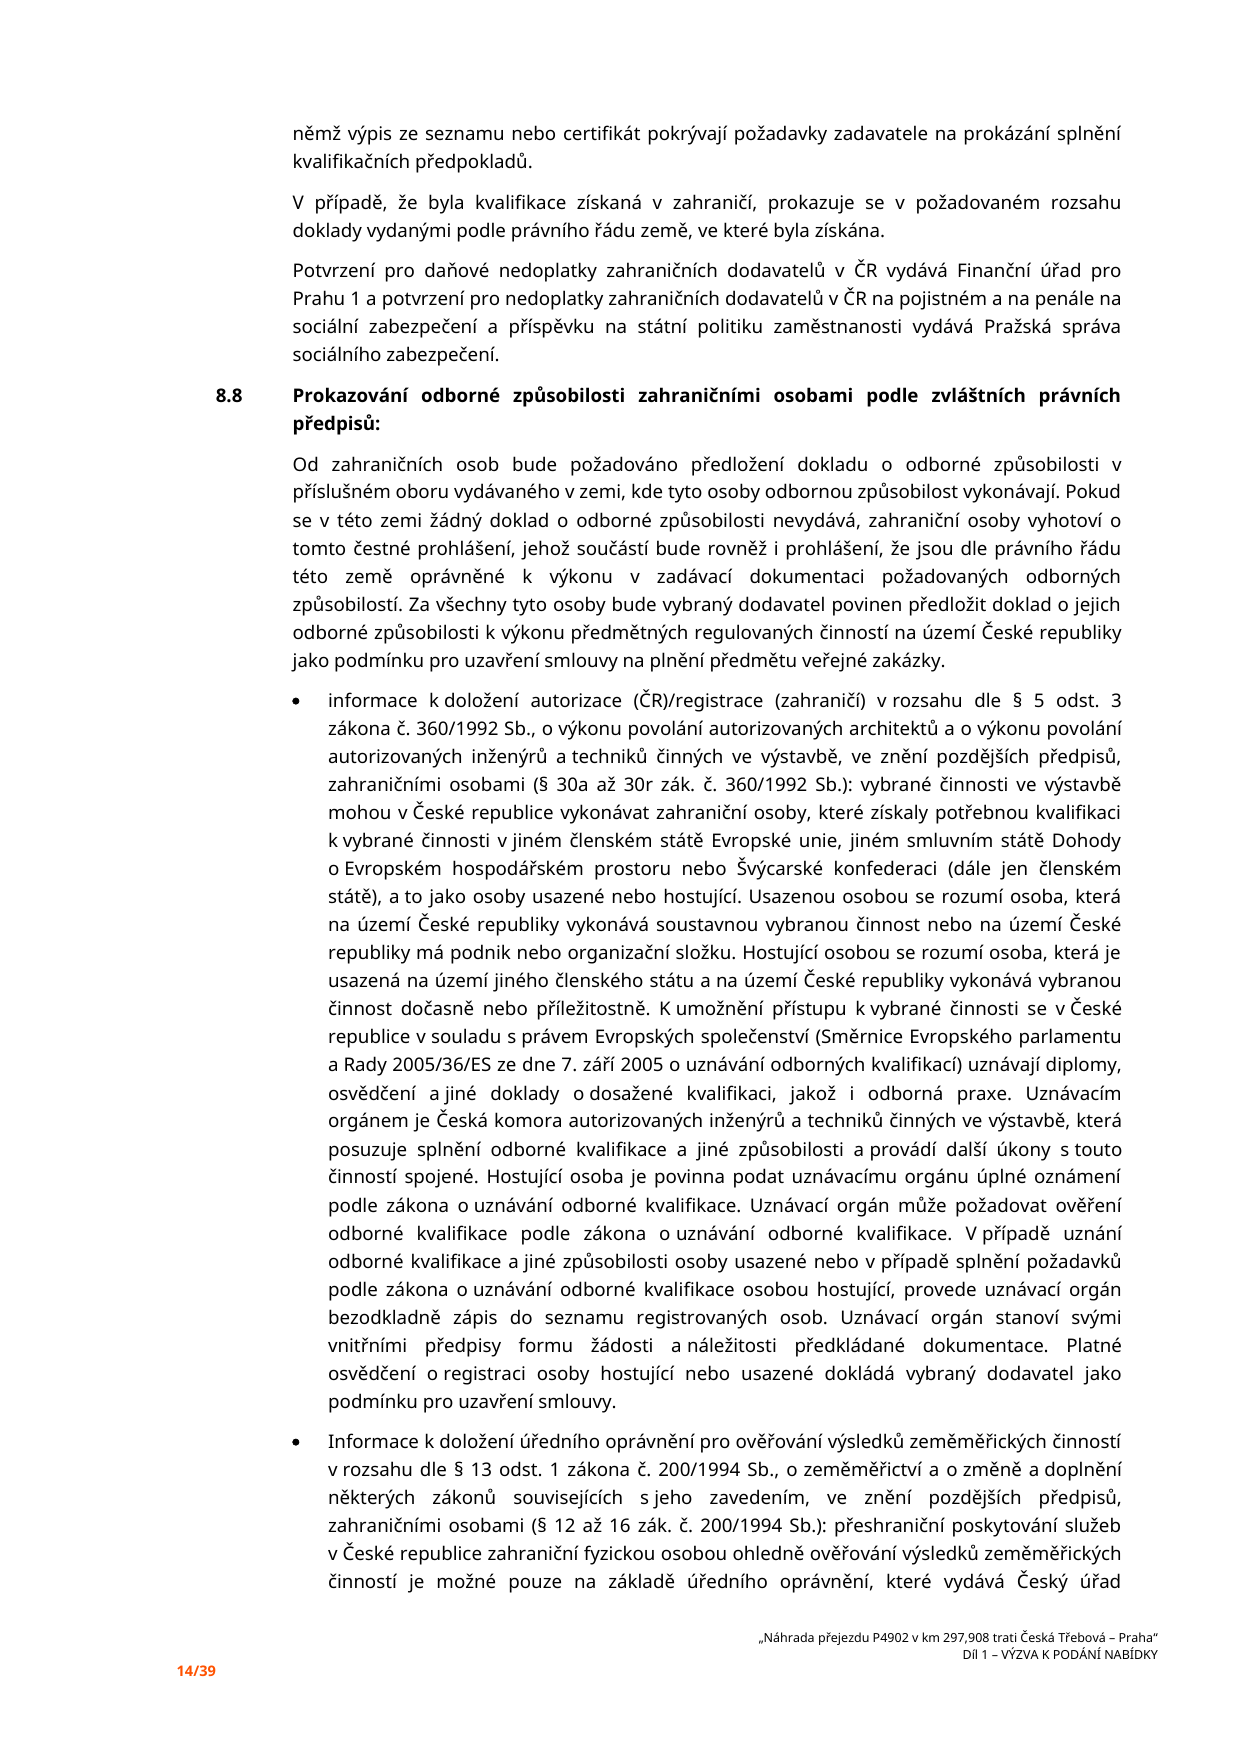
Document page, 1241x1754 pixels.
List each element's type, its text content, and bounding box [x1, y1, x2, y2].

text Prokazování odborné způsobilosti zahraničními osobami podle zvláštních právních předpisů: [216, 382, 1122, 436]
text Potvrzení pro daňové nedoplatky zahraničních dodavatelů v ČR vydává Finanční úřad pro Prahu 1 a potvrzení pro nedoplatky zahraničních dodavatelů v ČR na pojistném a na penále na sociální zabezpečení a příspěvku na státní politiku zaměstnanosti vydává Pražská správa sociálního zabezpečení. [292, 258, 1122, 367]
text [292, 1428, 1122, 1594]
text V případě, že byla kvalifikace získaná v zahraničí, prokazuje se v požadovaném rozsahu doklady vydanými podle právního řádu země, ve které byla získána. [292, 189, 1122, 243]
text informace k doložení autorizace (ČR)/registrace (zahraničí) v rozsahu dle § 5 odst. 3 zákona č. 360/1992 Sb., o výkonu povolání autorizovaných architektů a o výkonu povolání autorizovaných inženýrů a techniků činných ve výstavbě, ve znění pozdějších předpisů, zahraničními osobami (§ 30a až 30r zák. č. 360/1992 Sb.): vybrané činnosti ve výstavbě mohou v České republice vykonávat zahraniční osoby, které získaly potřebnou kvalifikaci k vybrané činnosti v jiném členském státě Evropské unie, jiném smluvním státě Dohody o Evropském hospodářském prostoru nebo Švýcarské konfederaci (dále jen členském státě), a to jako osoby usazené nebo hostující. Usazenou osobou se rozumí osoba, která na území České republiky vykonává soustavnou vybranou činnost nebo na území České republiky má podnik nebo organizační složku. Hostující osobou se rozumí osoba, která je usazená na území jiného členského státu a na území České republiky vykonává vybranou činnost dočasně nebo příležitostně. K umožnění přístupu k vybrané činnosti se v České republice v souladu s právem Evropských společenství (Směrnice Evropského parlamentu a Rady 2005/36/ES ze dne 7. září 2005 o uznávání odborných kvalifikací) uznávají diplomy, osvědčení a jiné doklady o dosažené kvalifikaci, jakož i odborná praxe. Uznávacím orgánem je Česká komora autorizovaných inženýrů a techniků činných ve výstavbě, která posuzuje splnění odborné kvalifikace a jiné způsobilosti a provádí další úkony s touto činností spojené. Hostující osoba je povinna podat uznávacímu orgánu úplné oznámení podle zákona o uznávání odborné kvalifikace. Uznávací orgán může požadovat ověření odborné kvalifikace podle zákona o uznávání odborné kvalifikace. V případě uznání odborné kvalifikace a jiné způsobilosti osoby usazené nebo v případě splnění požadavků podle zákona o uznávání odborné kvalifikace osobou hostující, provede uznávací orgán bezodkladně zápis do seznamu registrovaných osob. Uznávací orgán stanoví svými vnitřními předpisy formu žádosti a náležitosti předkládané dokumentace. Platné osvědčení o registraci osoby hostující nebo usazené dokládá vybraný dodavatel jako podmínku pro uzavření smlouvy. [292, 687, 1122, 1413]
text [292, 121, 1122, 174]
text Od zahraničních osob bude požadováno předložení dokladu o odborné způsobilosti v příslušném oboru vydávaného v zemi, kde tyto osoby odbornou způsobilost vykonávají. Pokud se v této zemi žádný doklad o odborné způsobilosti nevydává, zahraniční osoby vyhotoví o tomto čestné prohlášení, jehož součástí bude rovněž i prohlášení, že jsou dle právního řádu této země oprávněné k výkonu v zadávací dokumentaci požadovaných odborných způsobilostí. Za všechny tyto osoby bude vybraný dodavatel povinen předložit doklad o jejich odborné způsobilosti k výkonu předmětných regulovaných činností na území České republiky jako podmínku pro uzavření smlouvy na plnění předmětu veřejné zakázky. [292, 451, 1122, 672]
